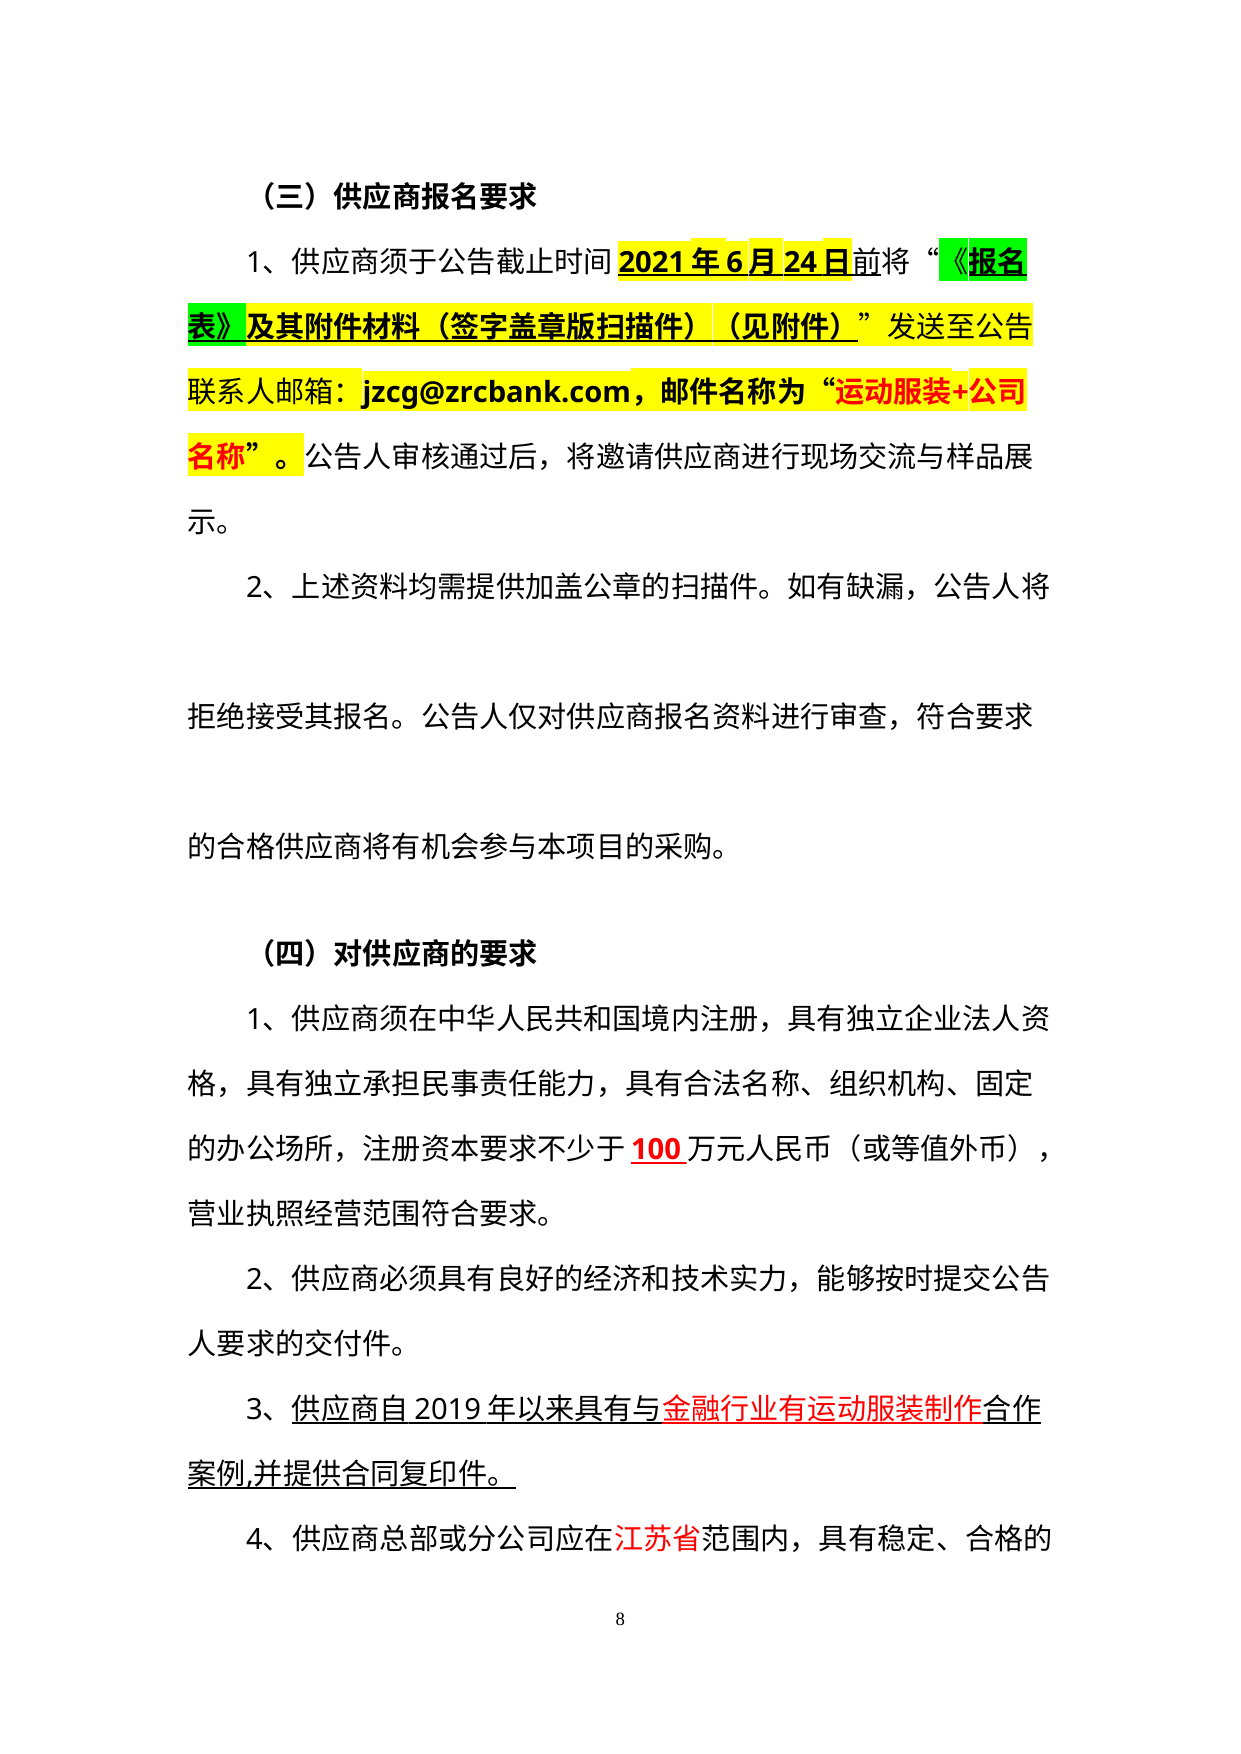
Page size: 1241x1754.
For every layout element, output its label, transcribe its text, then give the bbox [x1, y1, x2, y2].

list 1、供应商须于公告截止时间2021年6月24日前将“《报名表》及其附件材料（签字盖章版扫描件）（见附件）”发送至公告联系人邮箱：jzcg@zrcbank.com，邮件名称为“运动服装+公司名称”。公告人审核通过后，将邀请供应商进行现场交流与样品展示。 [187, 227, 1053, 552]
text 2、供应商必须具有良好的经济和技术实力，能够按时提交公告人要求的交付件。 [187, 1244, 1053, 1374]
text 3、供应商自2019年以来具有与金融行业有运动服装制作合作案例,并提供合同复印件。 [187, 1374, 1053, 1504]
subtitle 供应商报名要求 [187, 162, 1053, 227]
text 2、上述资料均需提供加盖公章的扫描件。如有缺漏，公告人将拒绝接受其报名。公告人仅对供应商报名资料进行审查，符合要求的合格供应商将有机会参与本项目的采购。 [187, 552, 1053, 877]
subtitle 对供应商的要求 [187, 919, 1053, 984]
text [187, 1504, 1053, 1569]
text 1、供应商须在中华人民共和国境内注册，具有独立企业法人资格，具有独立承担民事责任能力，具有合法名称、组织机构、固定的办公场所，注册资本要求不少于100万元人民币（或等值外币），营业执照经营范围符合要求。 [187, 984, 1053, 1244]
